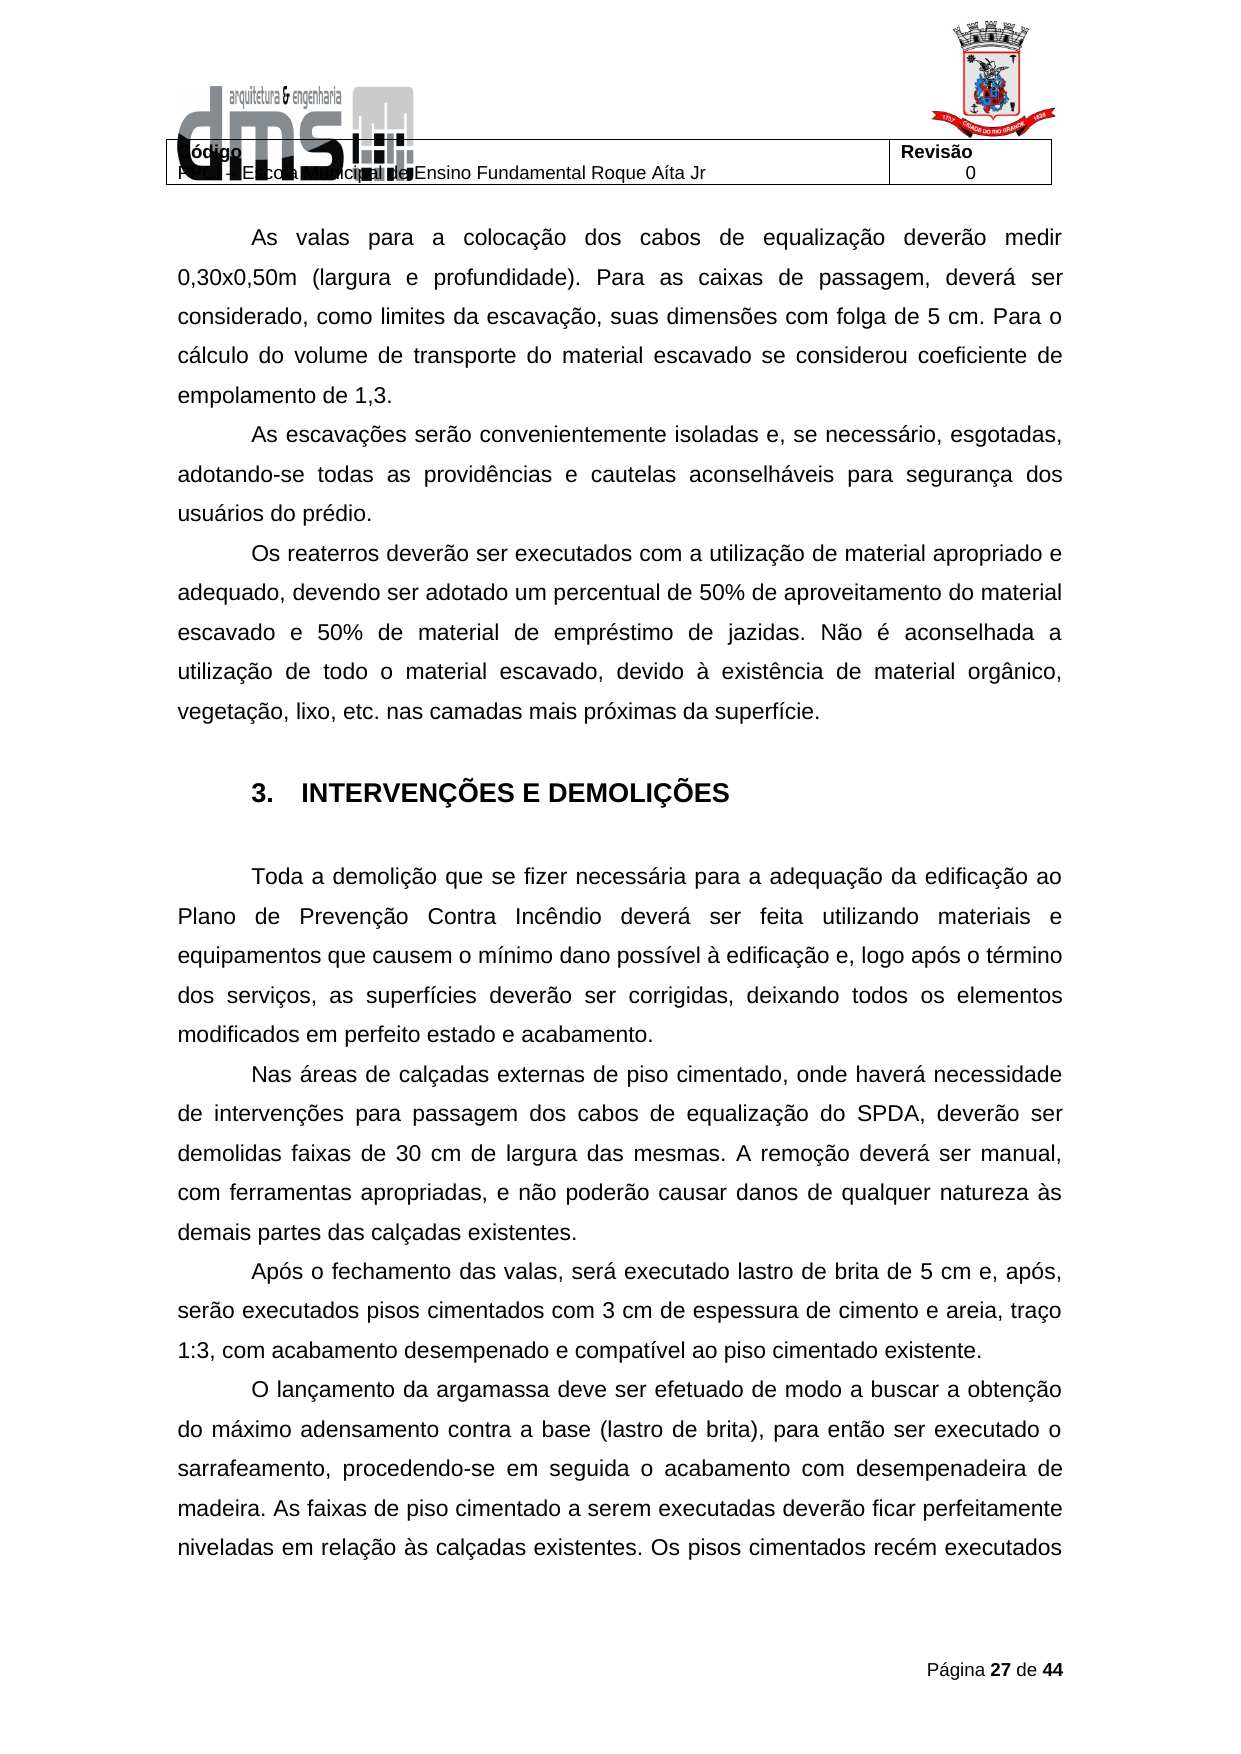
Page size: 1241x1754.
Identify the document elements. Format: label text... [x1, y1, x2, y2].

picture [177, 140, 414, 181]
text As valas para a colocação dos cabos de equalização deverão medir 0,30x0,50m (largura e profundidade). Para as caixas de passagem, deverá ser considerado, como limites da escavação, suas dimensões com folga de 5 cm. Para o cálculo do volume de transporte do material escavado se considerou coeficiente de empolamento de 1,3. [177, 224, 1063, 408]
text Após o fechamento das valas, será executado lastro de brita de 5 cm e, após, serão executados pisos cimentados com 3 cm de espessura de cimento e areia, traço 1:3, com acabamento desempenado e compatível ao piso cimentado existente. [177, 1258, 1063, 1363]
text Toda a demolição que se fizer necessária para a adequação da edificação ao Plano de Prevenção Contra Incêndio deverá ser feita utilizando materiais e equipamentos que causem o mínimo dano possível à edificação e, logo após o término dos serviços, as superfícies deverão ser corrigidas, deixando todos os elementos modificados em perfeito estado e acabamento. [177, 863, 1063, 1047]
text Os reaterros deverão ser executados com a utilização de material apropriado e adequado, devendo ser adotado um percentual de 50% de aproveitamento do material escavado e 50% de material de empréstimo de jazidas. Não é aconselhada a utilização de todo o material escavado, devido à existência de material orgânico, vegetação, lixo, etc. nas camadas mais próximas da superfície. [177, 540, 1063, 724]
text As escavações serão convenientemente isoladas e, se necessário, esgotadas, adotando-se todas as providências e cautelas aconselháveis para segurança dos usuários do prédio. [177, 421, 1063, 527]
text Nas áreas de calçadas externas de piso cimentado, onde haverá necessidade de intervenções para passagem dos cabos de equalização do SPDA, deverão ser demolidas faixas de 30 cm de largura das mesmas. A remoção deverá ser manual, com ferramentas apropriadas, e não poderão causar danos de qualquer natureza às demais partes das calçadas existentes. [177, 1061, 1063, 1245]
picture [177, 86, 414, 139]
picture [931, 21, 1056, 138]
subtitle INTERVENÇÕES E DEMOLIÇÕES [177, 777, 1063, 808]
